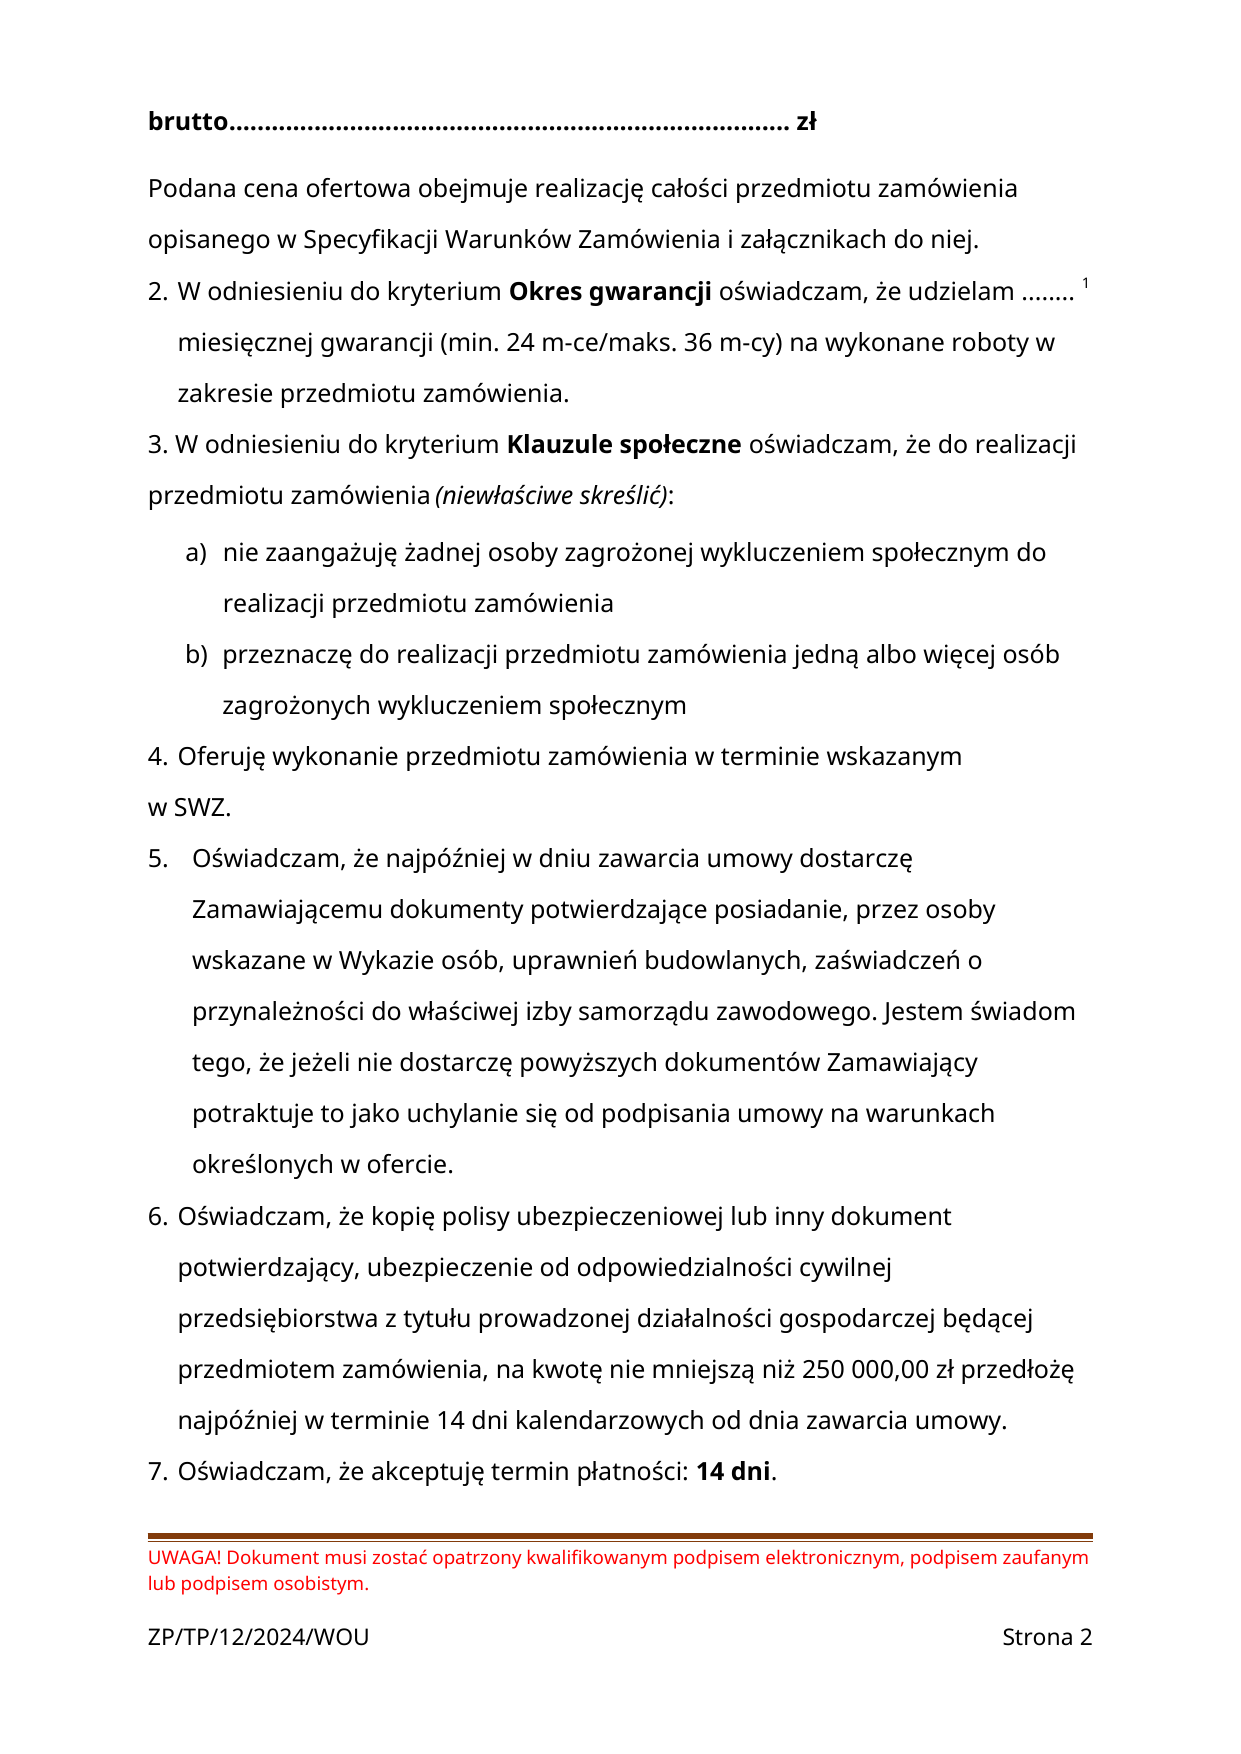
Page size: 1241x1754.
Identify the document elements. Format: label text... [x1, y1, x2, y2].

list Oświadczam, że akceptuję termin płatności: 14 dni. [148, 1453, 1093, 1487]
list W odniesieniu do kryterium Okres gwarancji oświadczam, że udzielam ........ 1 miesięcznej gwarancji (min. 24 m-ce/maks. 36 m-cy) na wykonane roboty w zakresie przedmiotu zamówienia. [148, 273, 1093, 409]
list Oświadczam, że kopię polisy ubezpieczeniowej lub inny dokument potwierdzający, ubezpieczenie od odpowiedzialności cywilnej przedsiębiorstwa z tytułu prowadzonej działalności gospodarczej będącej przedmiotem zamówienia, na kwotę nie mniejszą niż 250 000,00 zł przedłożę najpóźniej w terminie 14 dni kalendarzowych od dnia zawarcia umowy. [148, 1198, 1093, 1436]
list w SWZ. [148, 790, 1093, 824]
list Oferuję wykonanie przedmiotu zamówienia w terminie wskazanym [148, 739, 1093, 773]
list przeznaczę do realizacji przedmiotu zamówienia jedną albo więcej osób zagrożonych wykluczeniem społecznym [185, 637, 1093, 722]
text 3. W odniesieniu do kryterium Klauzule społeczne oświadczam, że do realizacji przedmiotu zamówienia (niewłaściwe skreślić): [148, 426, 1093, 511]
list Oświadczam, że najpóźniej w dniu zawarcia umowy dostarczę Zamawiającemu dokumenty potwierdzające posiadanie, przez osoby wskazane w Wykazie osób, uprawnień budowlanych, zaświadczeń o przynależności do właściwej izby samorządu zawodowego. Jestem świadom tego, że jeżeli nie dostarczę powyższych dokumentów Zamawiający potraktuje to jako uchylanie się od podpisania umowy na warunkach określonych w ofercie. [148, 841, 1093, 1181]
list nie zaangażuję żadnej osoby zagrożonej wykluczeniem społecznym do realizacji przedmiotu zamówienia [185, 535, 1093, 620]
text brutto............................................................................... zł [148, 103, 1093, 137]
text Podana cena ofertowa obejmuje realizację całości przedmiotu zamówienia opisanego w Specyfikacji Warunków Zamówienia i załącznikach do niej. [148, 171, 1093, 256]
